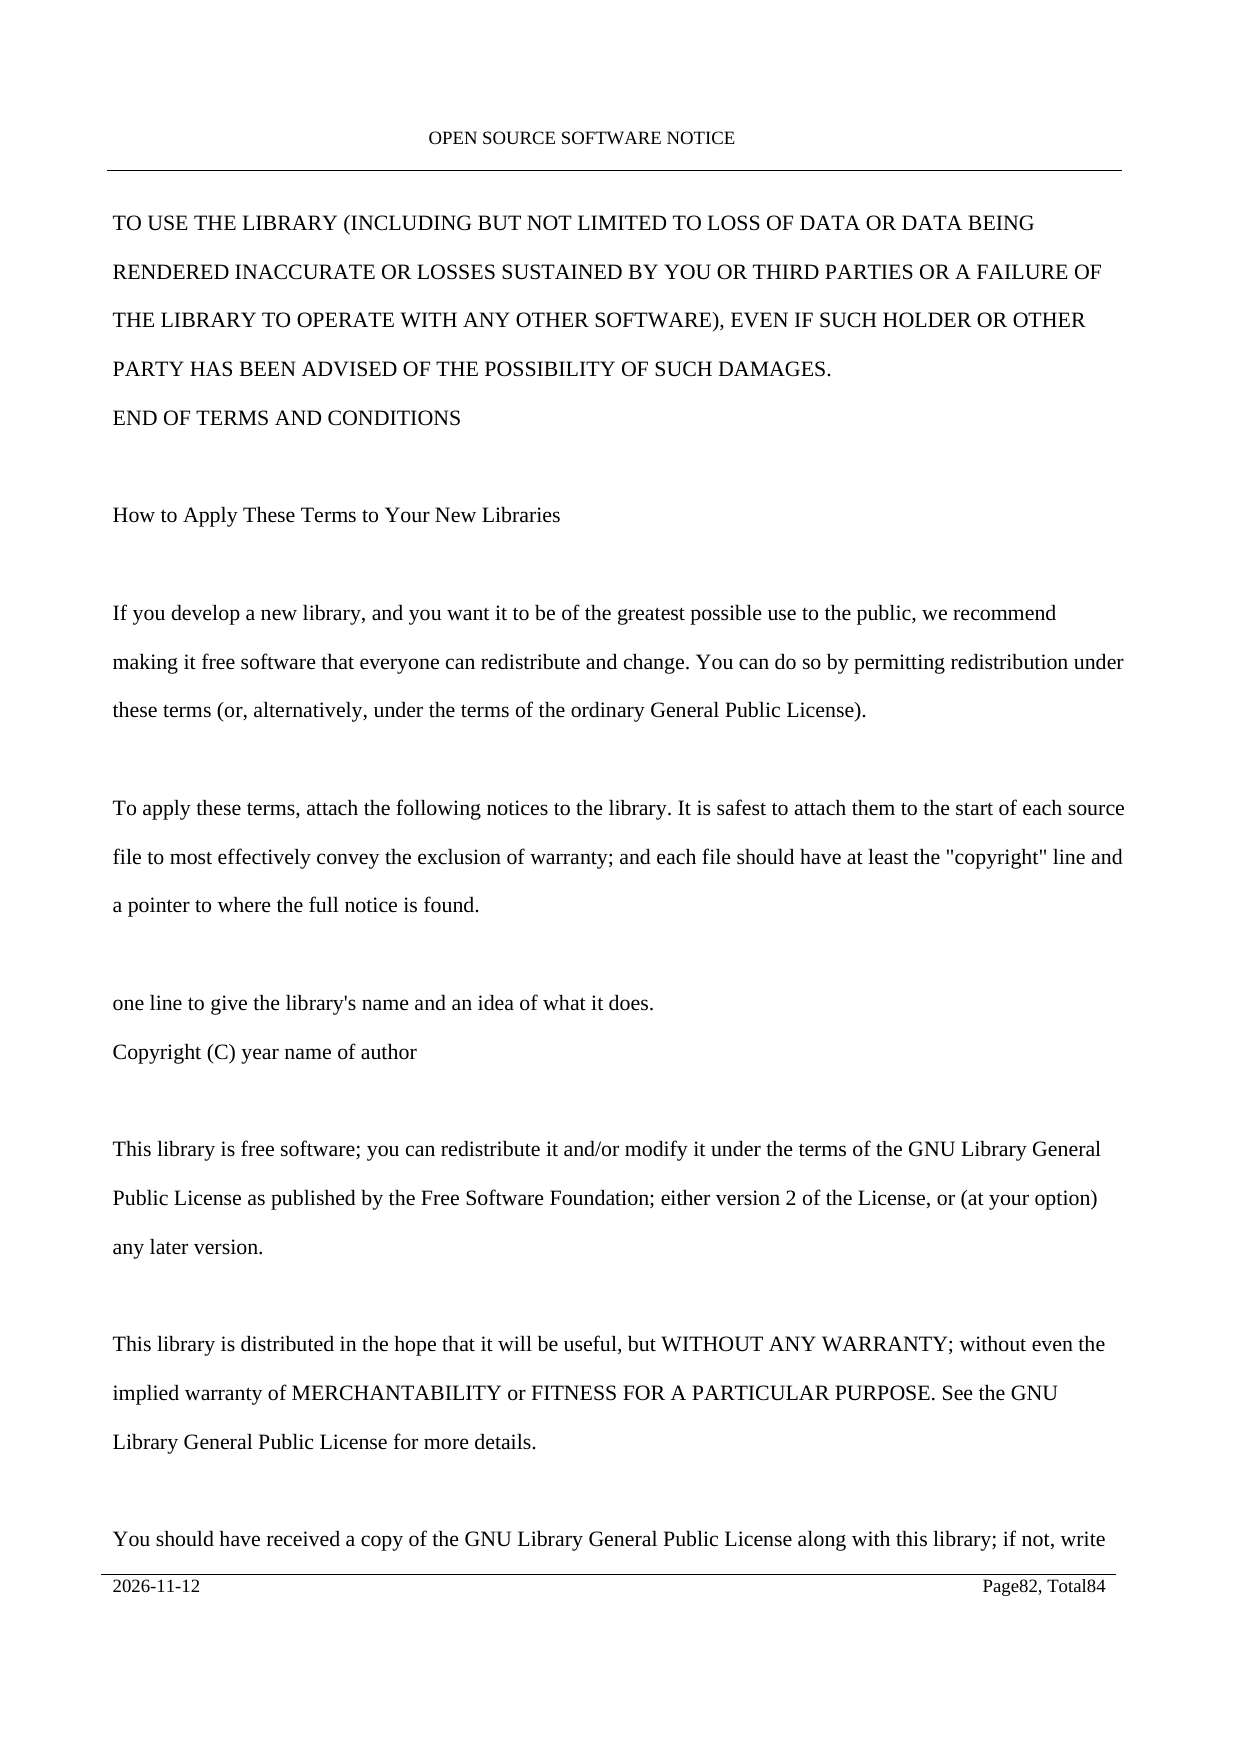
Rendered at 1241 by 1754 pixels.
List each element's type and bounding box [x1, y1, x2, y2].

text [112, 206, 1128, 1555]
